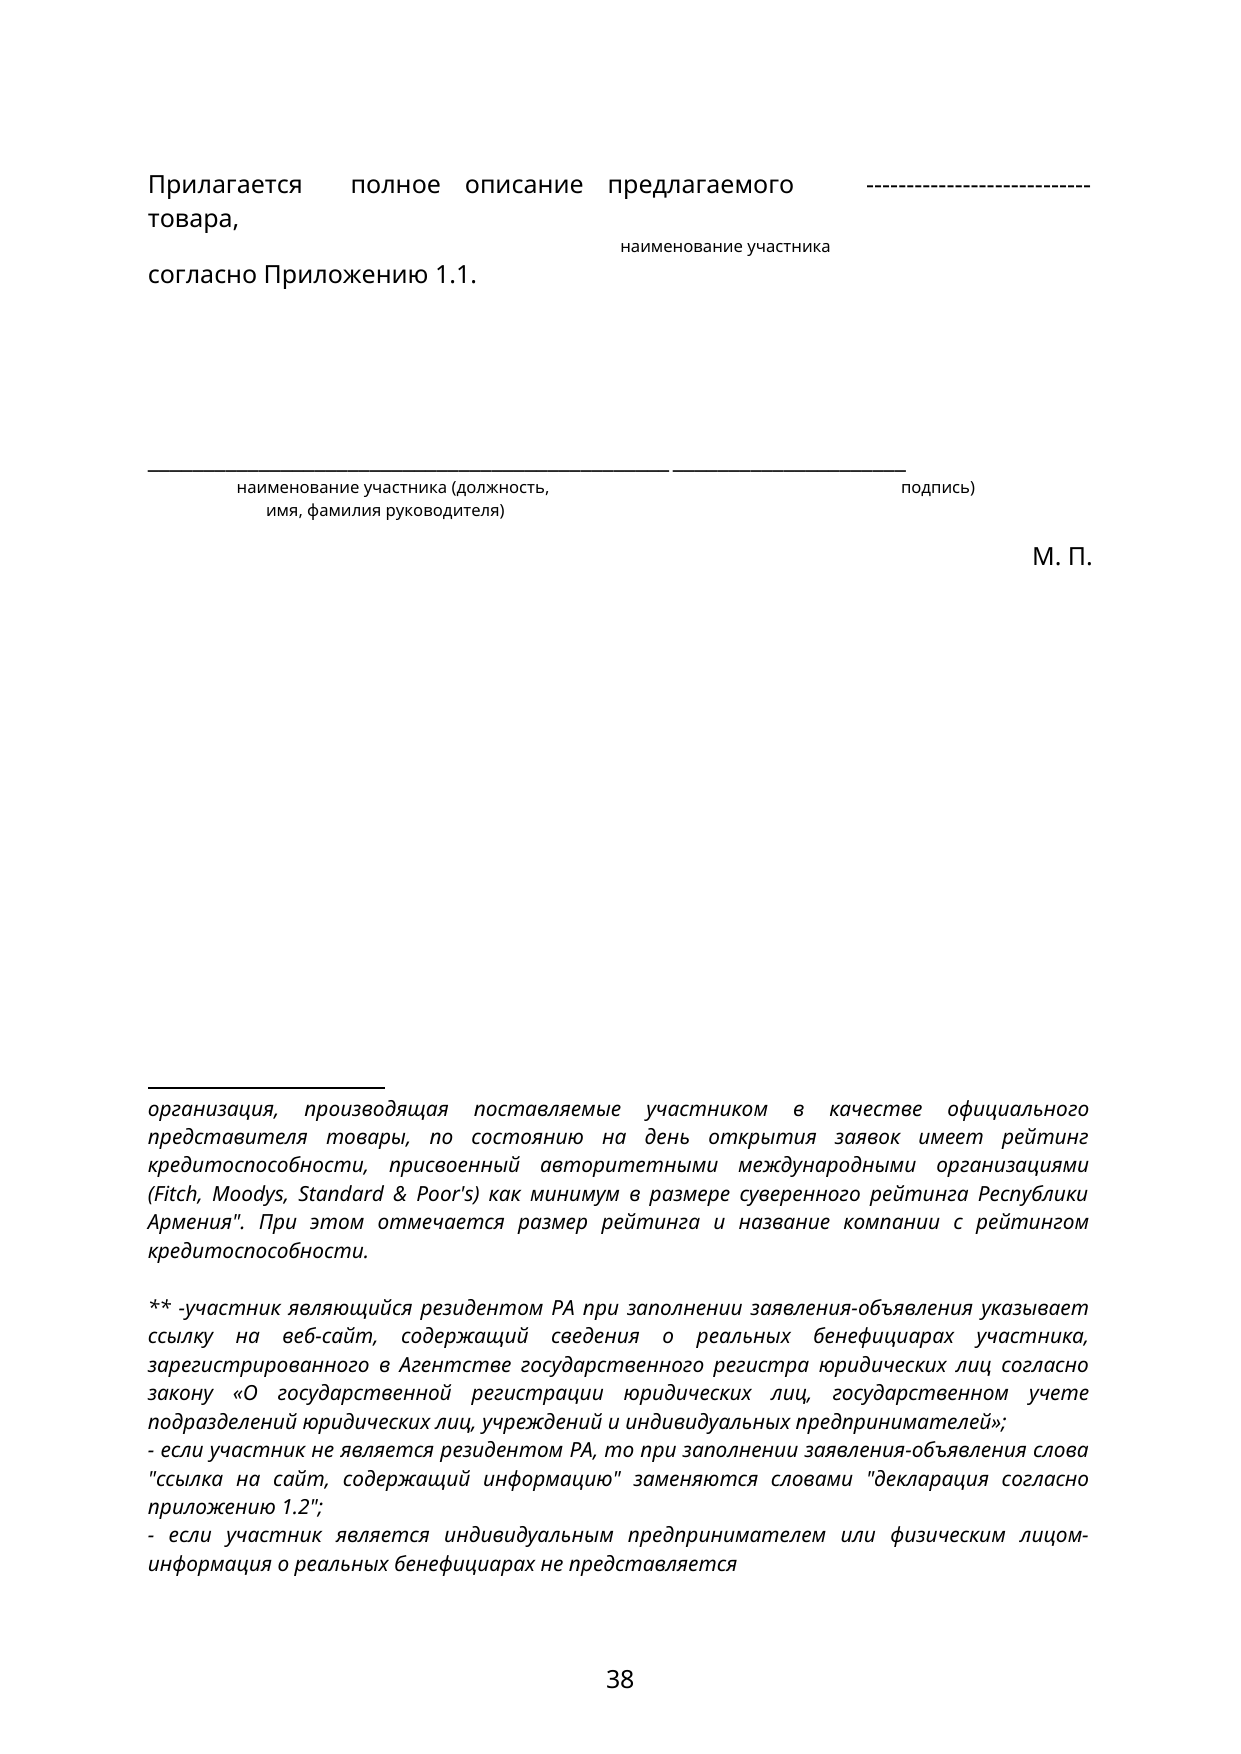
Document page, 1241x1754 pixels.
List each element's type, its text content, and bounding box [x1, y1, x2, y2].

text наименование участника [148, 234, 1092, 257]
text _______________________________________________ _____________________ [148, 442, 1092, 476]
text наименование участника (должность, подпись) [236, 476, 1092, 499]
text согласно Приложению 1.1. [148, 257, 1092, 291]
text Прилагается полное описание предлагаемого ---------------------------- товара, [148, 166, 1092, 234]
text М. П. [148, 538, 1092, 572]
text имя, фамилия руководителя) [266, 499, 1092, 521]
